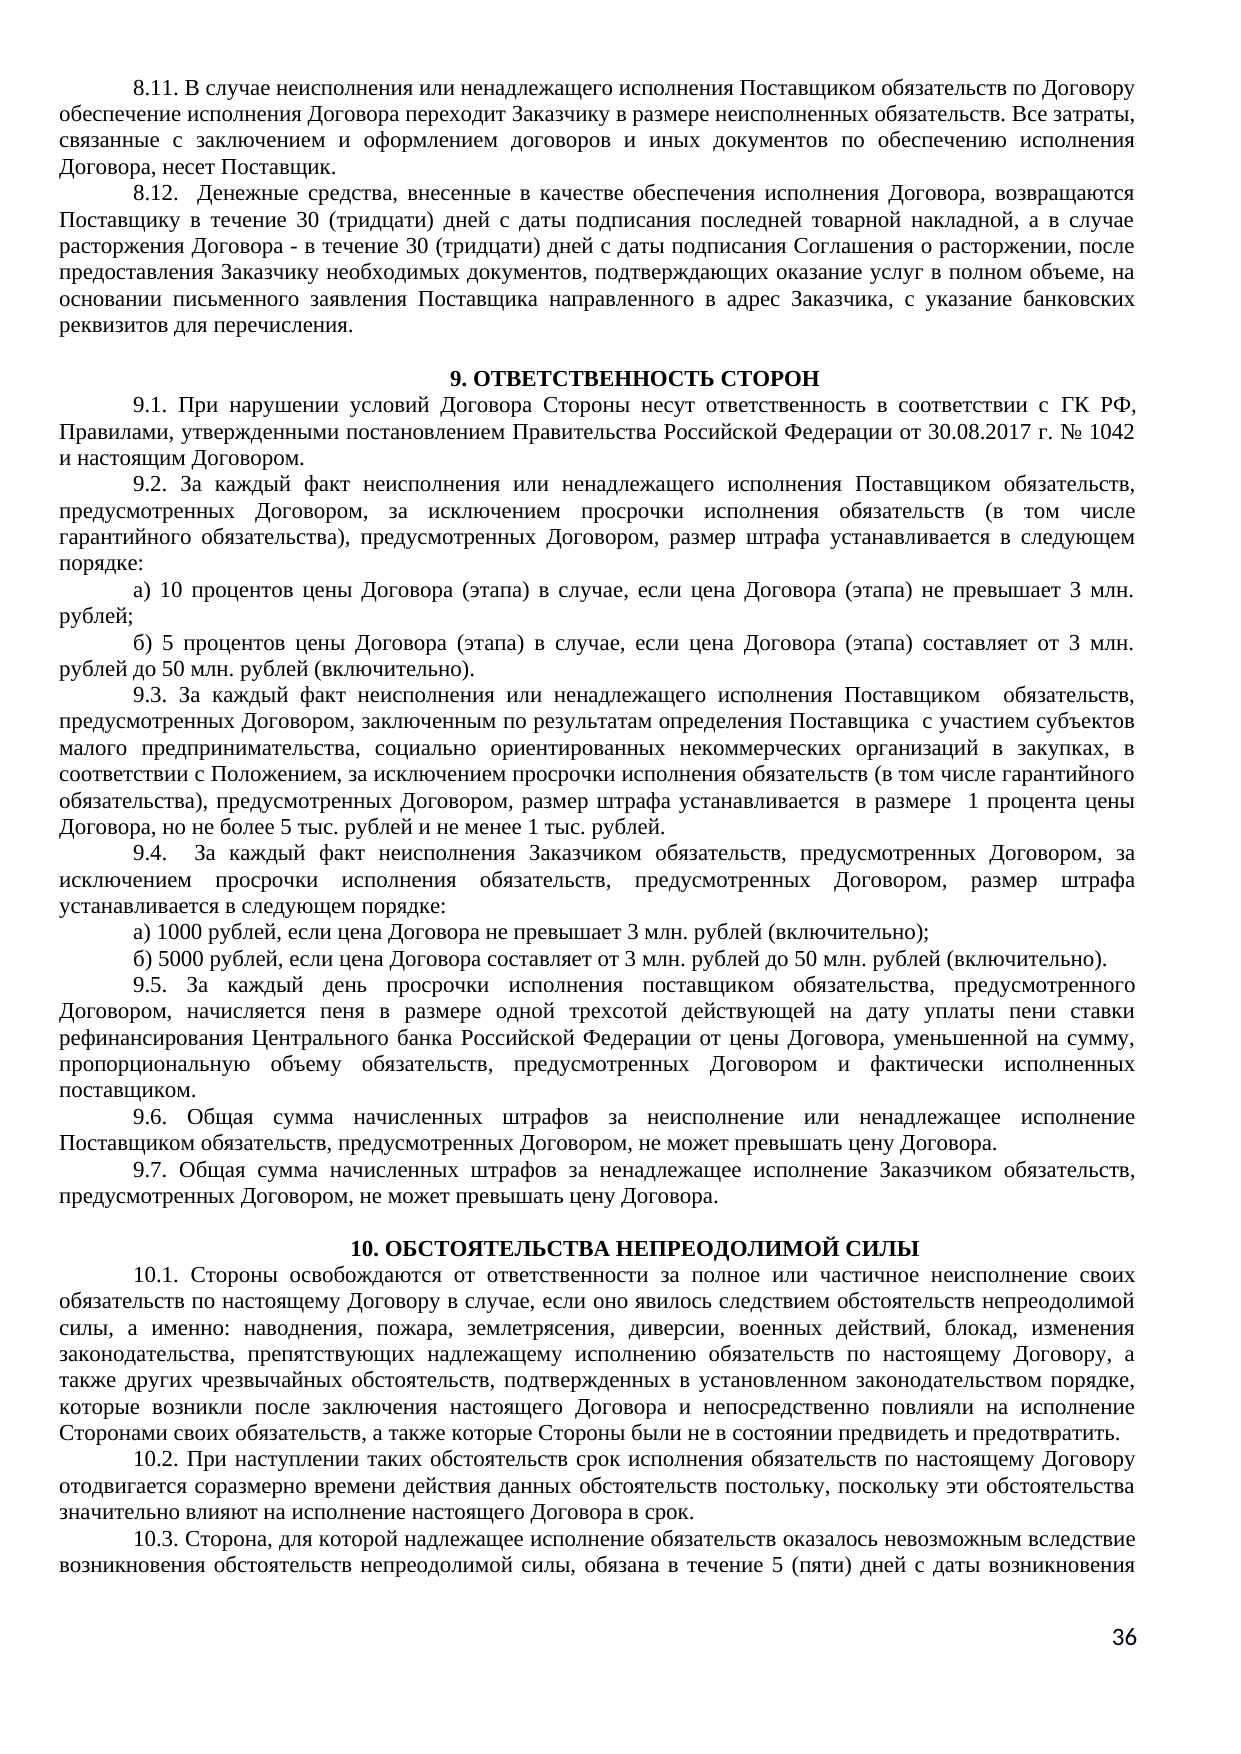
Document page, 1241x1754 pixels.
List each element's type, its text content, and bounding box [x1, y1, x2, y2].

text 10. ОБСТОЯТЕЛЬСТВА НЕПРЕОДОЛИМОЙ СИЛЫ [59, 1235, 1137, 1261]
text 9.3. За каждый факт неисполнения или ненадлежащего исполнения Поставщиком обязательств, предусмотренных Договором, заключенным по результатам определения Поставщика с участием субъектов малого предпринимательства, социально ориентированных некоммерческих организаций в закупках, в соответствии с Положением, за исключением просрочки исполнения обязательств (в том числе гарантийного обязательства), предусмотренных Договором, размер штрафа устанавливается в размере 1 процента цены Договора, но не более 5 тыс. рублей и не менее 1 тыс. рублей. [59, 681, 1137, 839]
text 10.1. Стороны освобождаются от ответственности за полное или частичное неисполнение своих обязательств по настоящему Договору в случае, если оно явилось следствием обстоятельств непреодолимой силы, а именно: наводнения, пожара, землетрясения, диверсии, военных действий, блокад, изменения законодательства, препятствующих надлежащему исполнению обязательств по настоящему Договору, а также других чрезвычайных обстоятельств, подтвержденных в установленном законодательством порядке, которые возникли после заключения настоящего Договора и непосредственно повлияли на исполнение Сторонами своих обязательств, а также которые Стороны были не в состоянии предвидеть и предотвратить. [59, 1261, 1137, 1446]
text а) 1000 рублей, если цена Договора не превышает 3 млн. рублей (включительно); [59, 918, 1137, 945]
text 10.2. При наступлении таких обстоятельств срок исполнения обязательств по настоящему Договору отодвигается соразмерно времени действия данных обстоятельств постольку, поскольку эти обстоятельства значительно влияют на исполнение настоящего Договора в срок. [59, 1446, 1137, 1524]
text 9.1. При нарушении условий Договора Стороны несут ответственность в соответствии с ГК РФ, Правилами, утвержденными постановлением Правительства Российской Федерации от 30.08.2017 г. № 1042 и настоящим Договором. [59, 391, 1137, 470]
text 8.12. Денежные средства, внесенные в качестве обеспечения исполнения Договора, возвращаются Поставщику в течение 30 (тридцати) дней с даты подписания последней товарной накладной, а в случае расторжения Договора - в течение 30 (тридцати) дней с даты подписания Соглашения о расторжении, после предоставления Заказчику необходимых документов, подтверждающих оказание услуг в полном объеме, на основании письменного заявления Поставщика направленного в адрес Заказчика, с указание банковских реквизитов для перечисления. [59, 179, 1137, 337]
text б) 5000 рублей, если цена Договора составляет от 3 млн. рублей до 50 млн. рублей (включительно). [59, 945, 1137, 971]
text 8.11. В случае неисполнения или ненадлежащего исполнения Поставщиком обязательств по Договору обеспечение исполнения Договора переходит Заказчику в размере неисполненных обязательств. Все затраты, связанные с заключением и оформлением договоров и иных документов по обеспечению исполнения Договора, несет Поставщик. [59, 74, 1137, 179]
text 9.4. За каждый факт неисполнения Заказчиком обязательств, предусмотренных Договором, за исключением просрочки исполнения обязательств, предусмотренных Договором, размер штрафа устанавливается в следующем порядке: [59, 839, 1137, 918]
text 9.2. За каждый факт неисполнения или ненадлежащего исполнения Поставщиком обязательств, предусмотренных Договором, за исключением просрочки исполнения обязательств (в том числе гарантийного обязательства), предусмотренных Договором, размер штрафа устанавливается в следующем порядке: [59, 470, 1137, 576]
text а) 10 процентов цены Договора (этапа) в случае, если цена Договора (этапа) не превышает 3 млн. рублей; [59, 576, 1137, 628]
text 9.7. Общая сумма начисленных штрафов за ненадлежащее исполнение Заказчиком обязательств, предусмотренных Договором, не может превышать цену Договора. [59, 1156, 1137, 1208]
text 9.5. За каждый день просрочки исполнения поставщиком обязательства, предусмотренного Договором, начисляется пеня в размере одной трехсотой действующей на дату уплаты пени ставки рефинансирования Центрального банка Российской Федерации от цены Договора, уменьшенной на сумму, пропорциональную объему обязательств, предусмотренных Договором и фактически исполненных поставщиком. [59, 971, 1137, 1103]
text 9. ОТВЕТСТВЕННОСТЬ СТОРОН [59, 364, 1137, 391]
text б) 5 процентов цены Договора (этапа) в случае, если цена Договора (этапа) составляет от 3 млн. рублей до 50 млн. рублей (включительно). [59, 628, 1137, 681]
text 9.6. Общая сумма начисленных штрафов за неисполнение или ненадлежащее исполнение Поставщиком обязательств, предусмотренных Договором, не может превышать цену Договора. [59, 1103, 1137, 1156]
